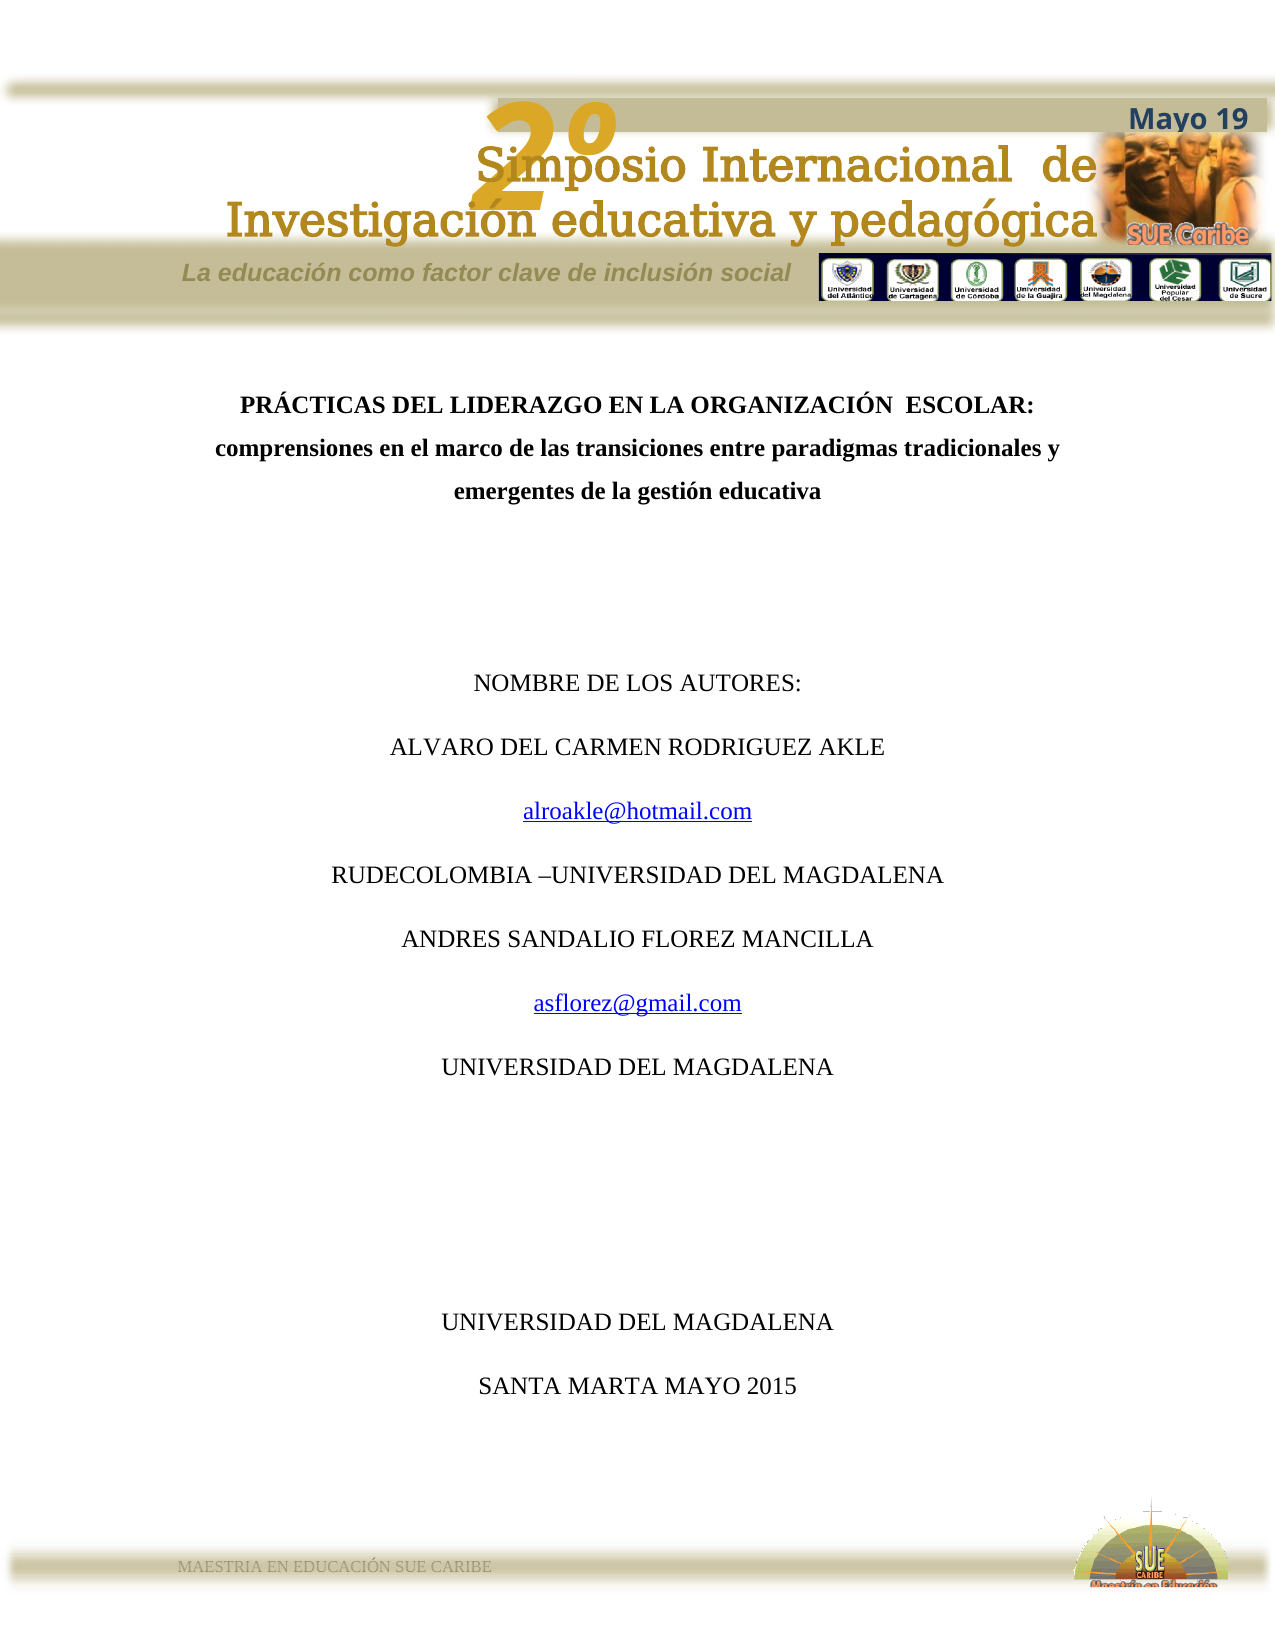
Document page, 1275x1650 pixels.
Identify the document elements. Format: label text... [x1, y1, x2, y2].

text ANDRES SANDALIO FLOREZ MANCILLA [177, 924, 1098, 952]
text ALVARO DEL CARMEN RODRIGUEZ AKLE [177, 732, 1098, 761]
text PRÁCTICAS DEL LIDERAZGO EN LA ORGANIZACIÓN ESCOLAR: comprensiones en el marco de las transiciones entre paradigmas tradicionales y emergentes de la gestión educativa [177, 390, 1098, 505]
text UNIVERSIDAD DEL MAGDALENA [177, 1307, 1098, 1336]
text RUDECOLOMBIA –UNIVERSIDAD DEL MAGDALENA [177, 860, 1098, 888]
picture [0, 1495, 1271, 1596]
picture [1114, 143, 1248, 244]
text NOMBRE DE LOS AUTORES: [177, 668, 1098, 697]
text UNIVERSIDAD DEL MAGDALENA [177, 1052, 1098, 1080]
text SANTA MARTA MAYO 2015 [177, 1371, 1098, 1400]
text asflorez@gmail.com [177, 988, 1098, 1016]
text alroakle@hotmail.com [177, 796, 1098, 824]
picture [818, 253, 1271, 301]
